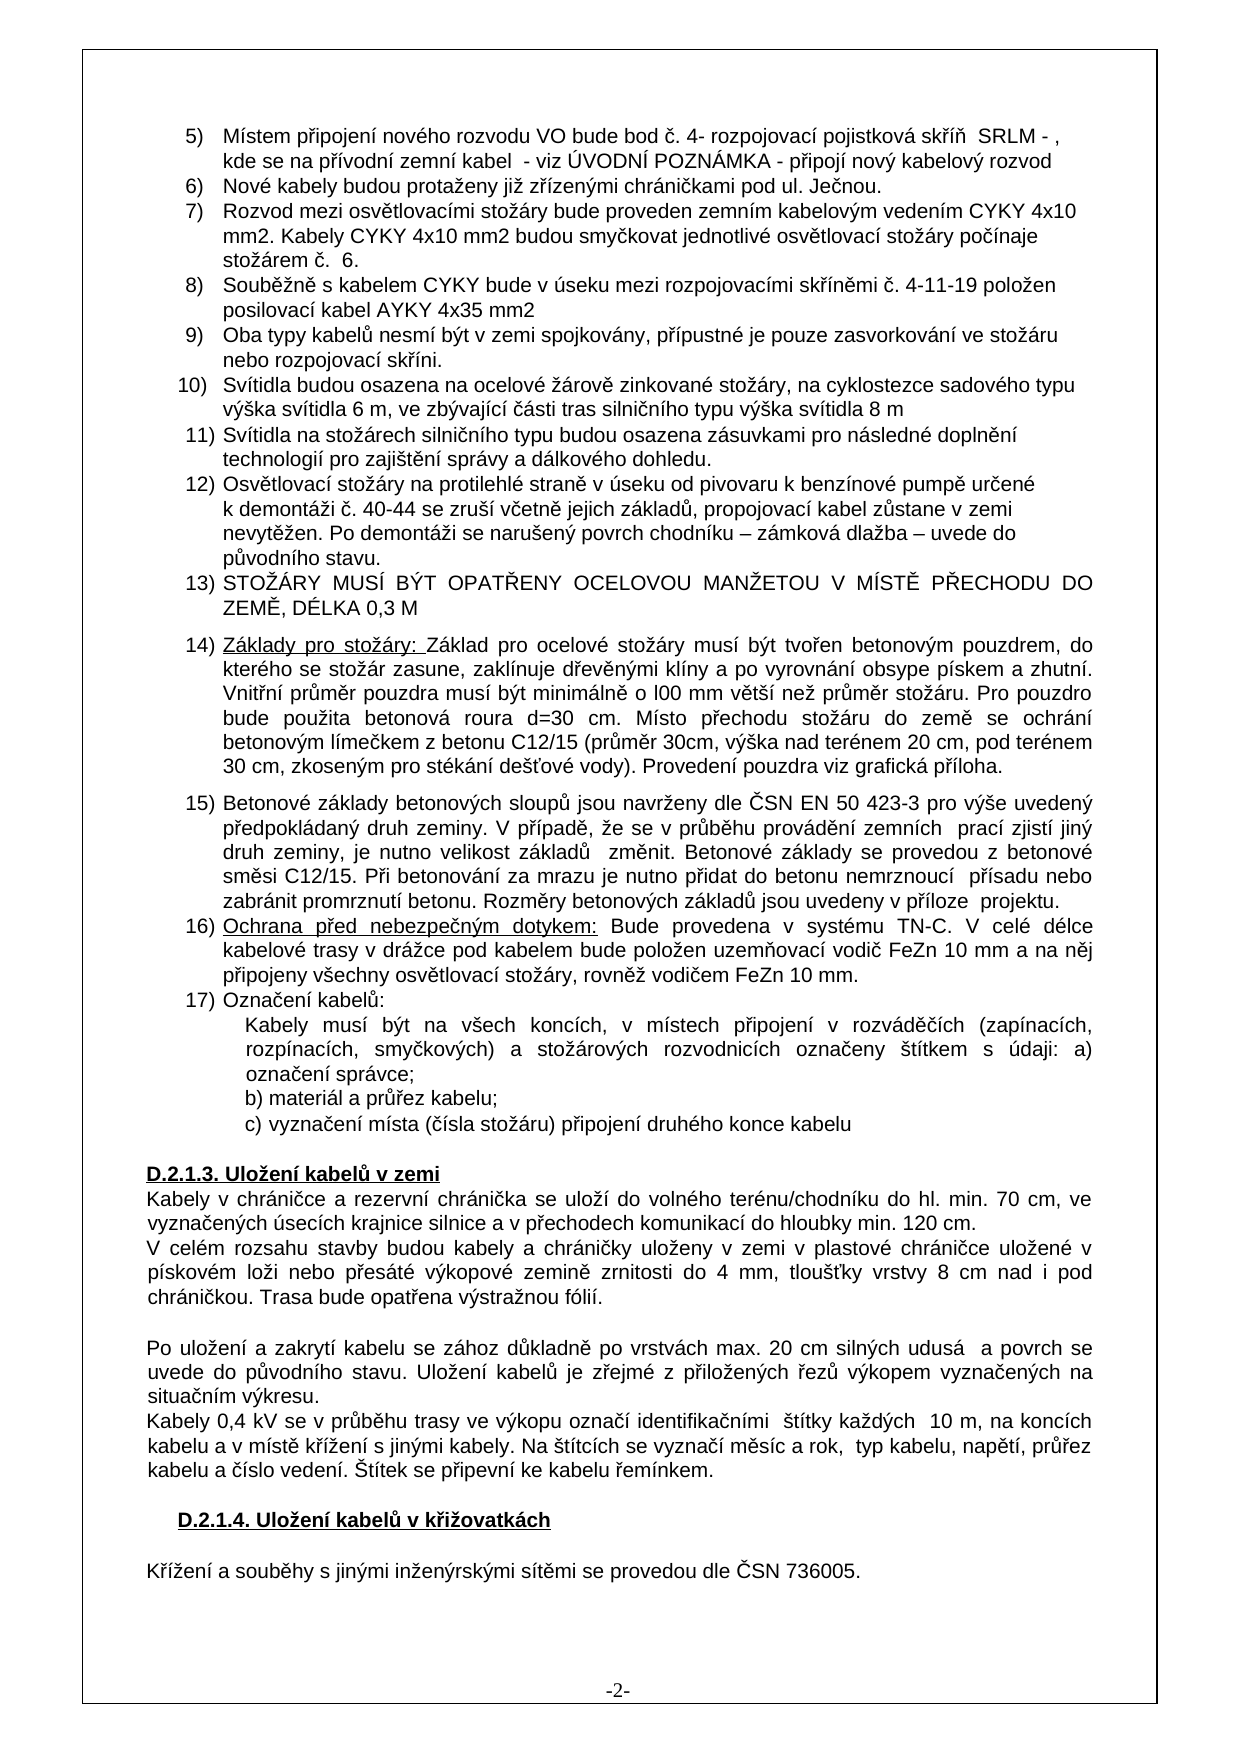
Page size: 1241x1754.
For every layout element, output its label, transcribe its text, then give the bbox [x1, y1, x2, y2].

text D.2.1.4. Uložení kabelů v křižovatkách [177, 1508, 1093, 1532]
text Křížení a souběhy s jinými inženýrskými sítěmi se provedou dle ČSN 736005. [146, 1559, 1092, 1583]
list Místem připojení nového rozvodu VO bude bod č. 4- rozpojovací pojistková skříň SRLM - , kde se na přívodní zemní kabel - viz ÚVODNÍ POZNÁMKA - připojí nový kabelový rozvod [185, 124, 1092, 173]
list STOŽÁRY MUSÍ BÝT OPATŘENY OCELOVOU MANŽETOU V MÍSTĚ PŘECHODU DO ZEMĚ, DÉLKA 0,3 M [185, 571, 1094, 620]
list Označení kabelů: [185, 987, 1094, 1011]
subtitle D.2.1.3. Uložení kabelů v zemi [146, 1161, 1093, 1185]
list Souběžně s kabelem CYKY bude v úseku mezi rozpojovacími skříněmi č. 4-11-19 položen posilovací kabel AYKY 4x35 mm2 [185, 273, 1092, 322]
list Oba typy kabelů nesmí být v zemi spojkovány, přípustné je pouze zasvorkování ve stožáru nebo rozpojovací skříni. [185, 323, 1092, 372]
list vyznačení místa (čísla stožáru) připojení druhého konce kabelu [244, 1111, 1092, 1135]
text V celém rozsahu stavby budou kabely a chráničky uloženy v zemi v plastové chráničce uložené v pískovém loži nebo přesáté výkopové zemině zrnitosti do 4 mm, tloušťky vrstvy 8 cm nad i pod chráničkou. Trasa bude opatřena výstražnou fólií. [146, 1236, 1094, 1309]
list Osvětlovací stožáry na protilehlé straně v úseku od pivovaru k benzínové pumpě určené k demontáži č. 40-44 se zruší včetně jejich základů, propojovací kabel zůstane v zemi nevytěžen. Po demontáži se narušený povrch chodníku – zámková dlažba – uvede do původního stavu. [185, 472, 1092, 570]
text Kabely 0,4 kV se v průběhu trasy ve výkopu označí identifikačními štítky každých 10 m, na koncích kabelu a v místě křížení s jinými kabely. Na štítcích se vyznačí měsíc a rok, typ kabelu, napětí, průřez kabelu a číslo vedení. Štítek se připevní ke kabelu řemínkem. [146, 1409, 1094, 1482]
text Kabely v chráničce a rezervní chránička se uloží do volného terénu/chodníku do hl. min. 70 cm, ve vyznačených úsecích krajnice silnice a v přechodech komunikací do hloubky min. 120 cm. [146, 1186, 1094, 1235]
text Kabely musí být na všech koncích, v místech připojení v rozváděčích (zapínacích, rozpínacích, smyčkových) a stožárových rozvodnicích označeny štítkem s údaji: a) označení správce; [244, 1013, 1094, 1085]
list Nové kabely budou protaženy již zřízenými chráničkami pod ul. Ječnou. [185, 174, 1092, 198]
list materiál a průřez kabelu; [244, 1086, 1092, 1110]
list Základy pro stožáry: Základ pro ocelové stožáry musí být tvořen betonovým pouzdrem, do kterého se stožár zasune, zaklínuje dřevěnými klíny a po vyrovnání obsype pískem a zhutní. Vnitřní průměr pouzdra musí být minimálně o l00 mm větší než průměr stožáru. Pro pouzdro bude použita betonová roura d=30 cm. Místo přechodu stožáru do země se ochrání betonovým límečkem z betonu C12/15 (průměr 30cm, výška nad terénem 20 cm, pod terénem 30 cm, zkoseným pro stékání dešťové vody). Provedení pouzdra viz grafická příloha. [185, 632, 1094, 778]
list Svítidla budou osazena na ocelové žárově zinkované stožáry, na cyklostezce sadového typu výška svítidla 6 m, ve zbývající části tras silničního typu výška svítidla 8 m [177, 373, 1092, 421]
list Ochrana před nebezpečným dotykem: Bude provedena v systému TN-C. V celé délce kabelové trasy v drážce pod kabelem bude položen uzemňovací vodič FeZn 10 mm a na něj připojeny všechny osvětlovací stožáry, rovněž vodičem FeZn 10 mm. [185, 914, 1094, 987]
list Svítidla na stožárech silničního typu budou osazena zásuvkami pro následné doplnění technologií pro zajištění správy a dálkového dohledu. [185, 422, 1092, 471]
list Rozvod mezi osvětlovacími stožáry bude proveden zemním kabelovým vedením CYKY 4x10 mm2. Kabely CYKY 4x10 mm2 budou smyčkovat jednotlivé osvětlovací stožáry počínaje stožárem č. 6. [185, 199, 1092, 272]
list Betonové základy betonových sloupů jsou navrženy dle ČSN EN 50 423-3 pro výše uvedený předpokládaný druh zeminy. V případě, že se v průběhu provádění zemních prací zjistí jiný druh zeminy, je nutno velikost základů změnit. Betonové základy se provedou z betonové směsi C12/15. Při betonování za mrazu je nutno přidat do betonu nemrznoucí přísadu nebo zabránit promrznutí betonu. Rozměry betonových základů jsou uvedeny v příloze projektu. [185, 791, 1094, 913]
text Po uložení a zakrytí kabelu se zához důkladně po vrstvách max. 20 cm silných udusá a povrch se uvede do původního stavu. Uložení kabelů je zřejmé z přiložených řezů výkopem vyznačených na situačním výkresu. [146, 1335, 1094, 1408]
